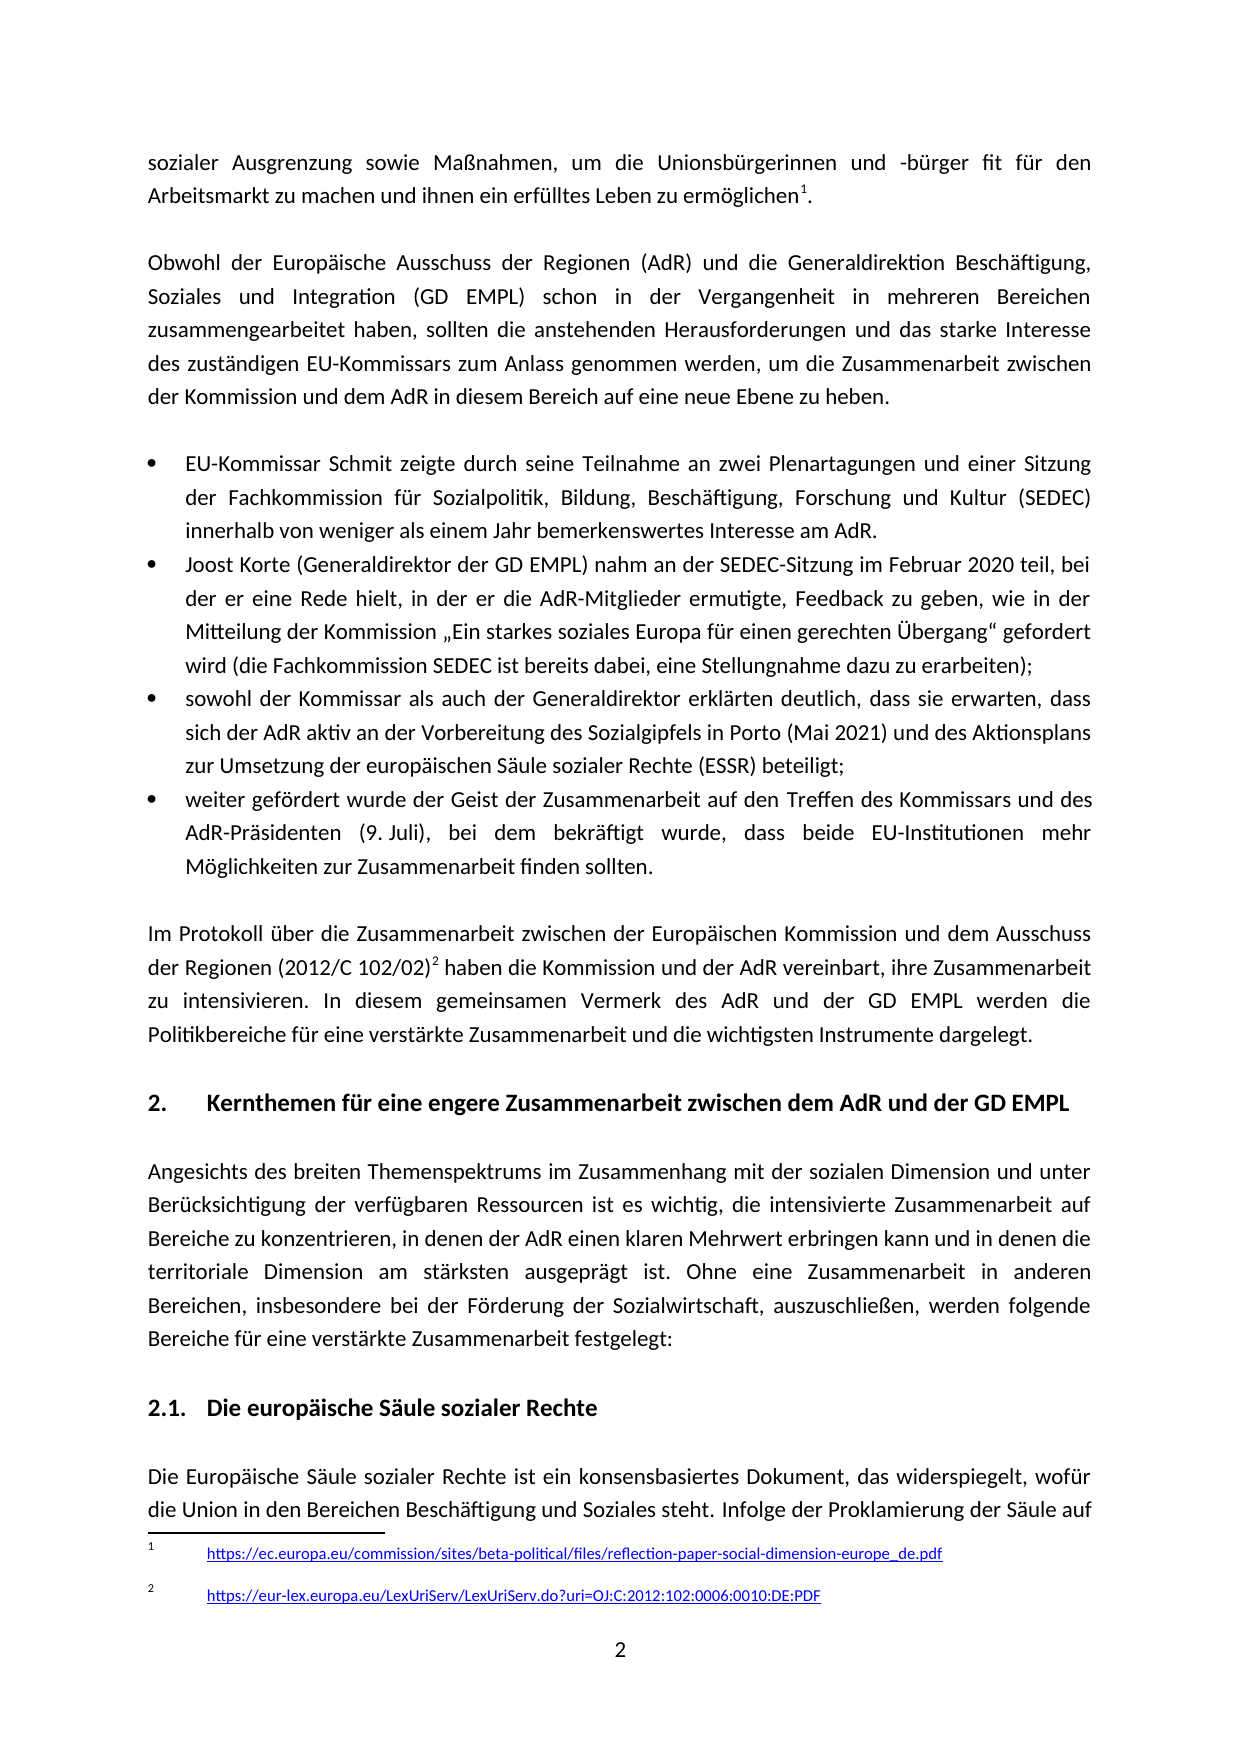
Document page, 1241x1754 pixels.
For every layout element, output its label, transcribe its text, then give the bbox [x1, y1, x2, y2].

text Obwohl der Europäische Ausschuss der Regionen (AdR) und die Generaldirektion Beschäftigung, Soziales und Integration (GD EMPL) schon in der Vergangenheit in mehreren Bereichen zusammengearbeitet haben, sollten die anstehenden Herausforderungen und das starke Interesse des zuständigen EU-Kommissars zum Anlass genommen werden, um die Zusammenarbeit zwischen der Kommission und dem AdR in diesem Bereich auf eine neue Ebene zu heben. [148, 248, 1093, 410]
text Angesichts des breiten Themenspektrums im Zusammenhang mit der sozialen Dimension und unter Berücksichtigung der verfügbaren Ressourcen ist es wichtig, die intensivierte Zusammenarbeit auf Bereiche zu konzentrieren, in denen der AdR einen klaren Mehrwert erbringen kann und in denen die territoriale Dimension am stärksten ausgeprägt ist. Ohne eine Zusammenarbeit in anderen Bereichen, insbesondere bei der Förderung der Sozialwirtschaft, auszuschließen, werden folgende Bereiche für eine verstärkte Zusammenarbeit festgelegt: [148, 1157, 1093, 1353]
subtitle Kernthemen für eine engere Zusammenarbeit zwischen dem AdR und der GD EMPL [148, 1087, 1093, 1117]
text Im Protokoll über die Zusammenarbeit zwischen der Europäischen Kommission und dem Ausschuss der Regionen (2012/C 102/02) haben die Kommission und der AdR vereinbart, ihre Zusammenarbeit zu intensivieren. In diesem gemeinsamen Vermerk des AdR und der GD EMPL werden die Politikbereiche für eine verstärkte Zusammenarbeit und die wichtigsten Instrumente dargelegt. [148, 919, 1093, 1048]
text Nicht erst seit der COVID-19-Krise ist klar, dass ein „soziales Europa“ im Mittelpunkt des Beitrags der EU zu demokratischen, solidarischen, kulturell vielfältigen und prosperierenden Gesellschaften steht. Dies bedingt wirtschaftlichen und sozialen Fortschritt, die Bekämpfung von Diskriminierung und sozialer Ausgrenzung sowie Maßnahmen, um die Unionsbürgerinnen und -bürger fit für den Arbeitsmarkt zu machen und ihnen ein erfülltes Leben zu ermöglichen. [148, 148, 1093, 209]
list weiter gefördert wurde der Geist der Zusammenarbeit auf den Treffen des Kommissars und des AdR-Präsidenten (9. Juli), bei dem bekräftigt wurde, dass beide EU-Institutionen mehr Möglichkeiten zur Zusammenarbeit finden sollten. [148, 785, 1093, 880]
list Joost Korte (Generaldirektor der GD EMPL) nahm an der SEDEC-Sitzung im Februar 2020 teil, bei der er eine Rede hielt, in der er die AdR-Mitglieder ermutigte, Feedback zu geben, wie in der Mitteilung der Kommission „Ein starkes soziales Europa für einen gerechten Übergang“ gefordert wird (die Fachkommission SEDEC ist bereits dabei, eine Stellungnahme dazu zu erarbeiten); [148, 550, 1093, 679]
subtitle 2.1. Die europäische Säule sozialer Rechte [148, 1392, 1093, 1422]
list EU-Kommissar Schmit zeigte durch seine Teilnahme an zwei Plenartagungen und einer Sitzung der Fachkommission für Sozialpolitik, Bildung, Beschäftigung, Forschung und Kultur (SEDEC) innerhalb von weniger als einem Jahr bemerkenswertes Interesse am AdR. [148, 449, 1093, 544]
list sowohl der Kommissar als auch der Generaldirektor erklärten deutlich, dass sie erwarten, dass sich der AdR aktiv an der Vorbereitung des Sozialgipfels in Porto (Mai 2021) und des Aktionsplans zur Umsetzung der europäischen Säule sozialer Rechte (ESSR) beteiligt; [148, 684, 1093, 779]
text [148, 1462, 1093, 1523]
